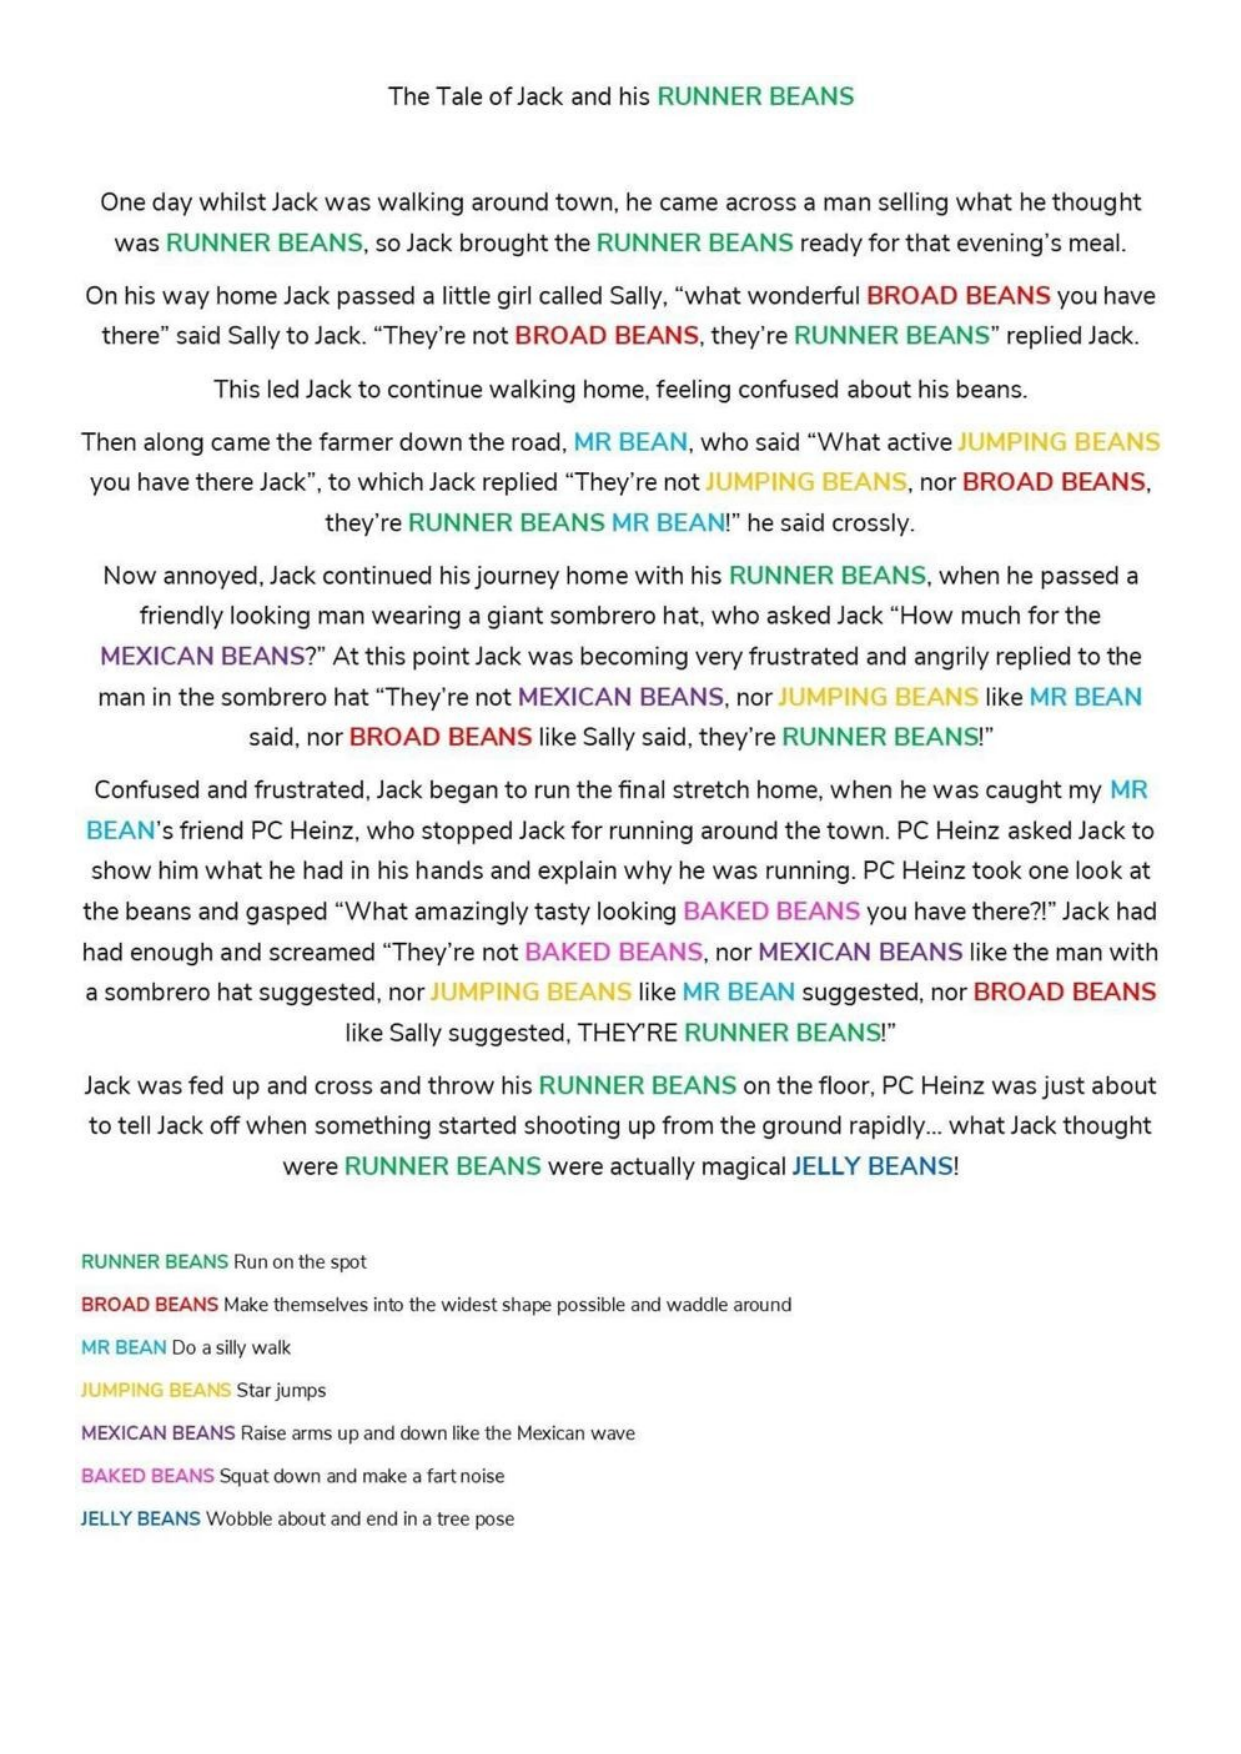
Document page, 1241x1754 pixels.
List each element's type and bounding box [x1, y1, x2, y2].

picture [75, 75, 1166, 1672]
